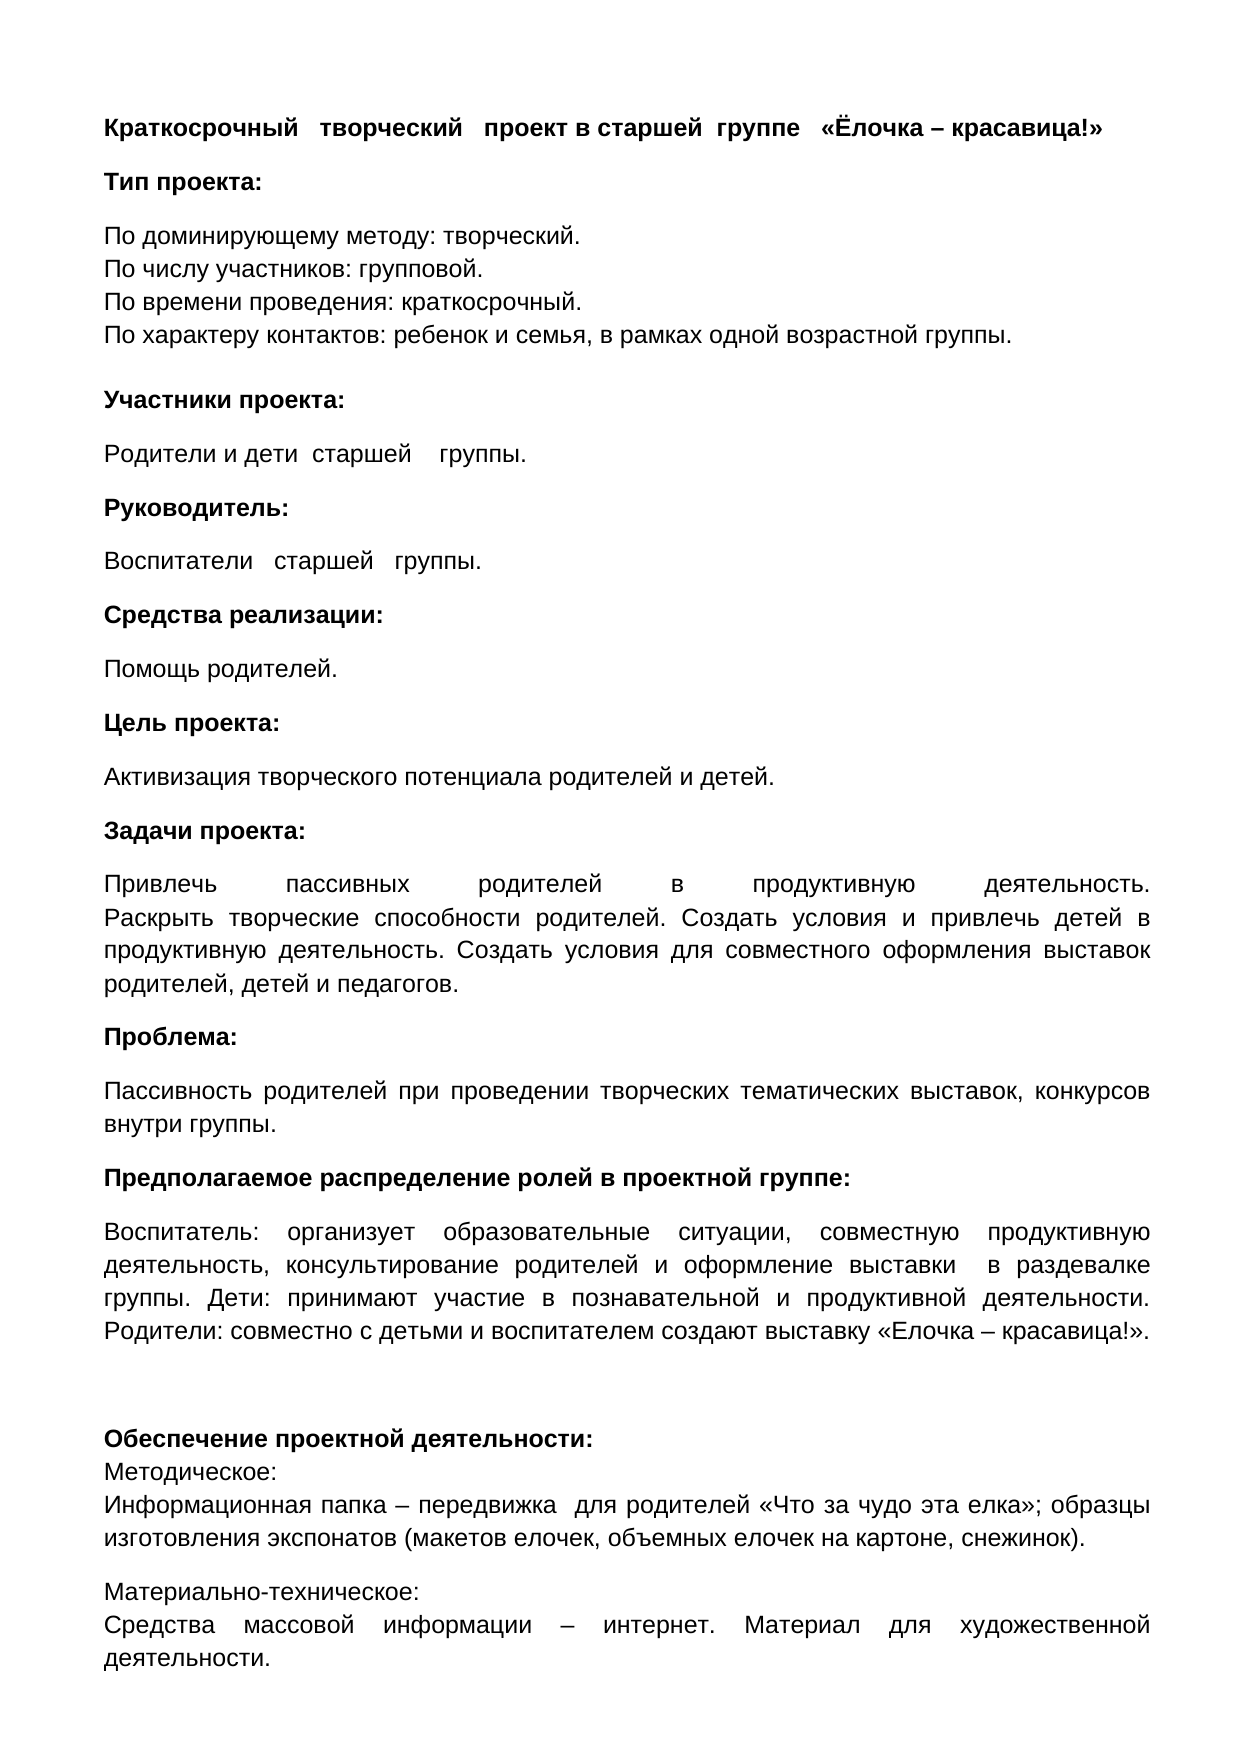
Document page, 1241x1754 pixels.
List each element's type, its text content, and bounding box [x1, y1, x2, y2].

text Помощь родителей. [103, 654, 1152, 683]
text Задачи проекта: [103, 816, 1152, 844]
text Родители и дети старшей группы. [103, 439, 1152, 467]
text Участники проекта: [103, 385, 1152, 413]
text По доминирующему методу: творческий. По числу участников: групповой. По времени проведения: краткосрочный. По характеру контактов: ребенок и семья, в рамках одной возрастной группы. [103, 221, 1152, 381]
text Воспитатели старшей группы. [103, 546, 1152, 575]
text Методическое: Информационная папка – передвижка для родителей «Что за чудо эта елка»; образцы изготовления экспонатов (макетов елочек, объемных елочек на картоне, снежинок). [103, 1457, 1152, 1552]
text Привлечь пассивных родителей в продуктивную деятельность. Раскрыть творческие способности родителей. Создать условия и привлечь детей в продуктивную деятельность. Создать условия для совместного оформления выставок родителей, детей и педагогов. [103, 869, 1152, 997]
text Активизация творческого потенциала родителей и детей. [103, 762, 1152, 791]
text Воспитатель: организует образовательные ситуации, совместную продуктивную деятельность, консультирование родителей и оформление выставки в раздевалке группы. Дети: принимают участие в познавательной и продуктивной деятельности. Родители: совместно с детьми и воспитателем создают выставку «Елочка – красавица!». [103, 1217, 1152, 1345]
text Предполагаемое распределение ролей в проектной группе: [103, 1163, 1152, 1192]
text Цель проекта: [103, 708, 1152, 737]
text Материально-техническое: Средства массовой информации – интернет. Материал для художественной деятельности. [103, 1577, 1152, 1671]
text Проблема: [103, 1022, 1152, 1051]
text Средства реализации: [103, 600, 1152, 629]
text Руководитель: [103, 492, 1152, 521]
text Обеспечение проектной деятельности: [103, 1424, 1152, 1452]
text Тип проекта: [103, 167, 1152, 196]
text Пассивность родителей при проведении творческих тематических выставок, конкурсов внутри группы. [103, 1076, 1152, 1138]
text Краткосрочный творческий проект в старшей группе «Ёлочка – красавица!» [103, 113, 1152, 142]
